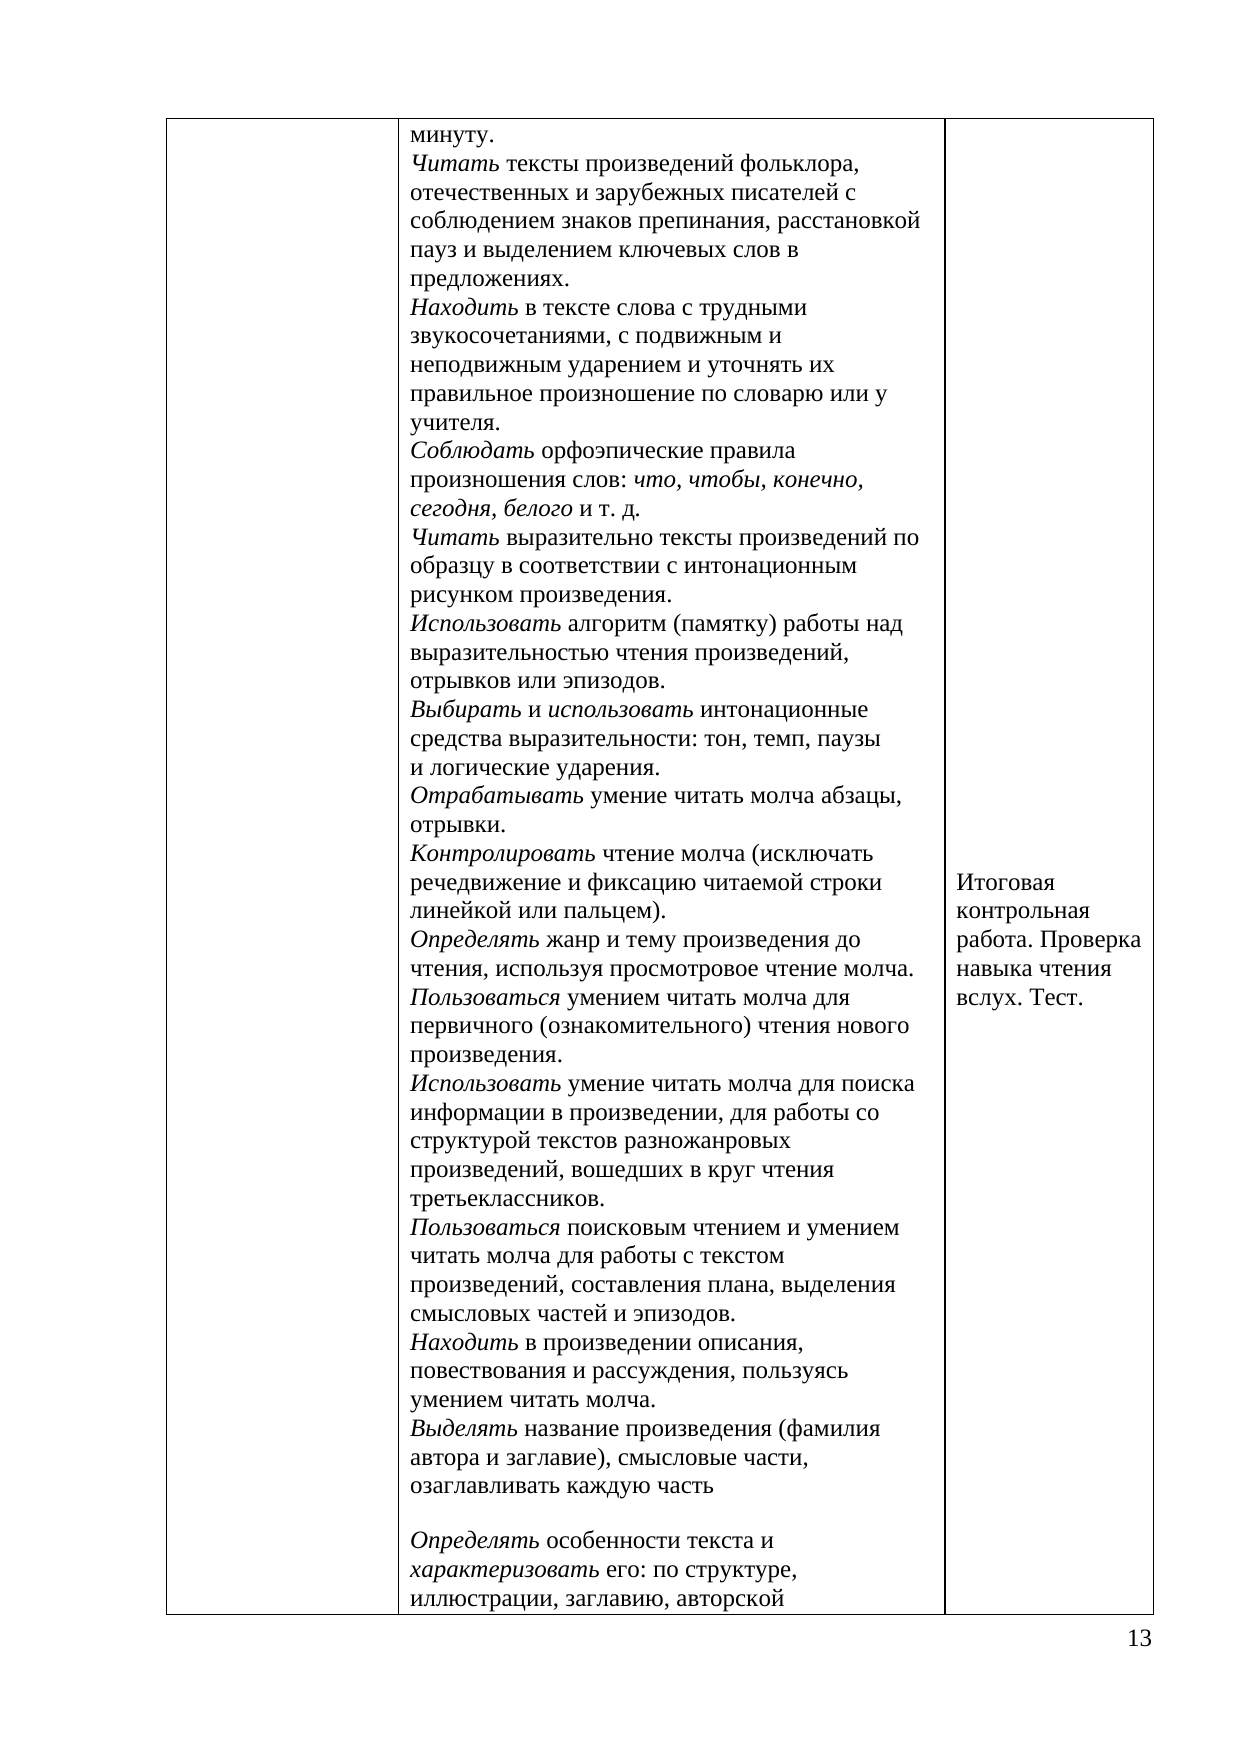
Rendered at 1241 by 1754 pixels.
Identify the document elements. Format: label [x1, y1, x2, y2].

table_cell [399, 119, 944, 1614]
table_cell [946, 119, 1153, 1614]
table_cell [167, 119, 398, 1614]
